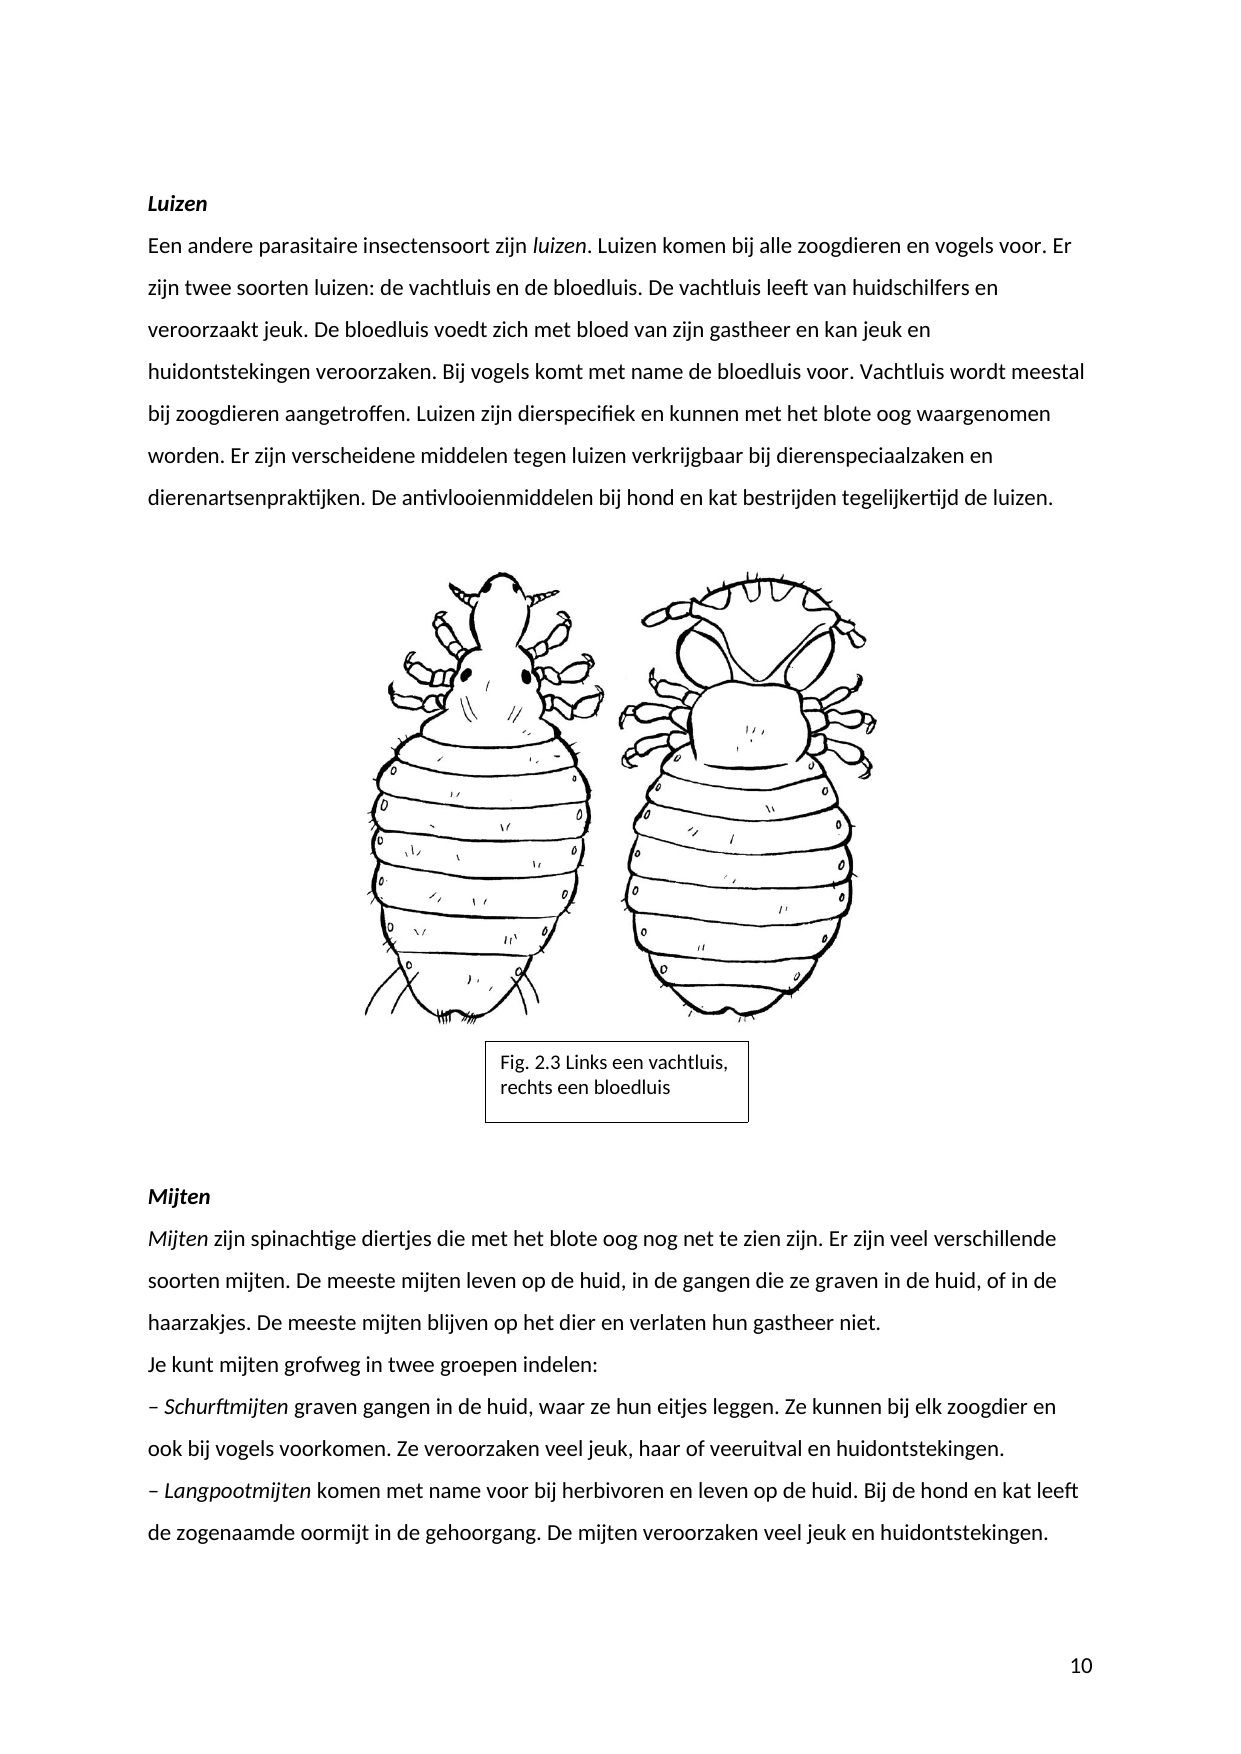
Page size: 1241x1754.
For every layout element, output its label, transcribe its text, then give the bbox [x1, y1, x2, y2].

text – Langpootmijten komen met name voor bij herbivoren en leven op de huid. Bij de hond en kat leeft de zogenaamde oormijt in de gehoorgang. De mijten veroorzaken veel jeuk en huidontstekingen. [148, 1476, 1093, 1546]
text Een andere parasitaire insectensoort zijn luizen. Luizen komen bij alle zoogdieren en vogels voor. Er zijn twee soorten luizen: de vachtluis en de bloedluis. De vachtluis leeft van huidschilfers en veroorzaakt jeuk. De bloedluis voedt zich met bloed van zijn gastheer en kan jeuk en huidontstekingen veroorzaken. Bij vogels komt met name de bloedluis voor. Vachtluis wordt meestal bij zoogdieren aangetroffen. Luizen zijn dierspecifiek en kunnen met het blote oog waargenomen worden. Er zijn verscheidene middelen tegen luizen verkrijgbaar bij dierenspeciaalzaken en dierenartsenpraktijken. De antivlooienmiddelen bij hond en kat bestrijden tegelijkertijd de luizen. [148, 232, 1093, 511]
text Je kunt mijten grofweg in twee groepen indelen: [148, 1350, 1093, 1378]
text Mijten zijn spinachtige diertjes die met het blote oog nog net te zien zijn. Er zijn veel verschillende soorten mijten. De meeste mijten leven op de huid, in de gangen die ze graven in de huid, of in de haarzakjes. De meeste mijten blijven op het dier en verlaten hun gastheer niet. [148, 1224, 1093, 1336]
text Luizen [148, 189, 1093, 218]
text – Schurftmijten graven gangen in de huid, waar ze hun eitjes leggen. Ze kunnen bij elk zoogdier en ook bij vogels voorkomen. Ze veroorzaken veel jeuk, haar of veeruitval en huidontstekingen. [148, 1392, 1093, 1462]
text Mijten [148, 1182, 1093, 1210]
